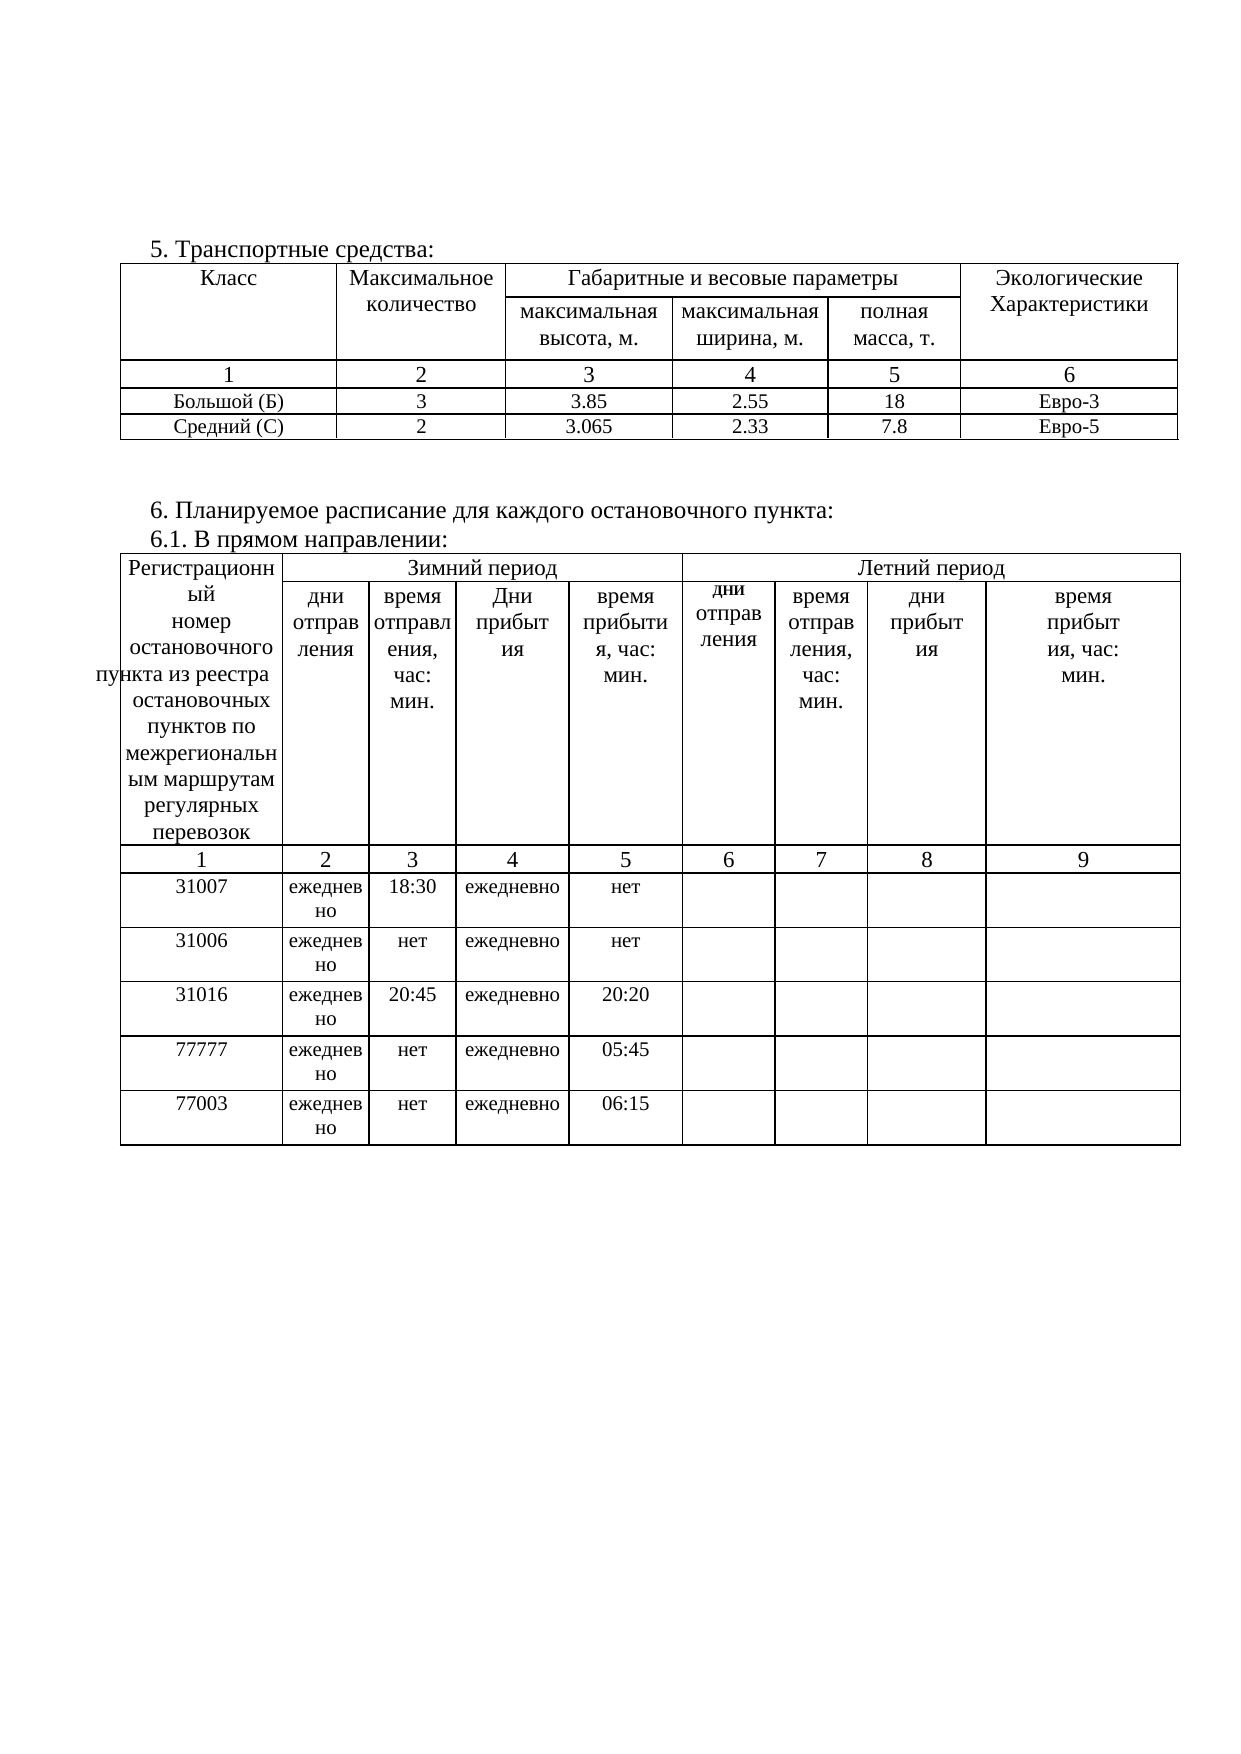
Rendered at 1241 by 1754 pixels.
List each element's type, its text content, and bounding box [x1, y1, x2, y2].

table_cell 8 [868, 846, 985, 872]
table_cell [987, 1091, 1180, 1144]
table_header Зимний период [283, 554, 682, 581]
table_cell 7 [776, 846, 867, 872]
table_cell 77003 [121, 1091, 282, 1144]
table_cell Большой (Б) [121, 389, 336, 413]
table_cell максимальная ширина, м. [673, 298, 827, 359]
table_cell 20:20 [570, 982, 682, 1035]
table_cell [776, 1037, 867, 1089]
table_cell 2.33 [673, 415, 827, 438]
table_cell [683, 928, 774, 981]
table_cell 3 [506, 361, 672, 387]
table_cell [987, 928, 1180, 981]
table_cell [987, 1037, 1180, 1089]
table_cell [776, 1091, 867, 1144]
table_cell ежедневно [457, 982, 568, 1035]
table_cell ежедневно [283, 982, 368, 1035]
text 5. Транспортные средства: [150, 234, 1090, 263]
table_cell 1 [121, 361, 336, 387]
table_cell 4 [673, 361, 827, 387]
table_cell [776, 874, 867, 926]
table_cell 06:15 [570, 1091, 682, 1144]
table_header Экологические Характеристики [961, 264, 1177, 359]
table_cell 3.065 [506, 415, 672, 438]
table_cell ежедневно [283, 1091, 368, 1144]
table_cell [868, 1091, 985, 1144]
table_cell 3 [370, 846, 455, 872]
table_header Максимальное количество [337, 264, 505, 359]
table_cell максимальная высота, м. [506, 298, 672, 359]
text 6.1. В прямом направлении: [150, 524, 1090, 553]
table_cell 05:45 [570, 1037, 682, 1089]
table_cell [776, 982, 867, 1035]
table_cell нет [570, 874, 682, 926]
table_cell нет [370, 928, 455, 981]
table_cell 31007 [121, 874, 282, 926]
table_header Габаритные и весовые параметры [506, 264, 960, 296]
table_cell [987, 982, 1180, 1035]
table_cell 9 [987, 846, 1180, 872]
table_cell 31006 [121, 928, 282, 981]
table_cell [868, 1037, 985, 1089]
table_cell [987, 874, 1180, 926]
table_cell 4 [457, 846, 568, 872]
table_cell Евро-3 [961, 389, 1177, 413]
table_cell 1 [121, 846, 282, 872]
table_cell 31016 [121, 982, 282, 1035]
table_cell время прибыт ия, час: мин. [987, 582, 1180, 844]
table_cell дни прибыт ия [868, 582, 985, 844]
table_header Класс [121, 264, 336, 359]
table_cell ежедневно [457, 1037, 568, 1089]
table_cell Средний (С) [121, 415, 336, 438]
table_cell ежедневно [283, 874, 368, 926]
table_header Летний период [683, 554, 1180, 581]
table_cell 5 [570, 846, 682, 872]
table_cell нет [370, 1091, 455, 1144]
table_cell [868, 982, 985, 1035]
table_cell время отправл ения, час: мин. [370, 582, 455, 844]
table_cell [683, 1037, 774, 1089]
table_cell 18 [829, 389, 960, 413]
table_cell ежедневно [457, 1091, 568, 1144]
table_cell время прибыти я, час: мин. [570, 582, 682, 844]
table_cell время отправ ления, час: мин. [776, 582, 867, 844]
table_cell 6 [683, 846, 774, 872]
table_cell нет [570, 928, 682, 981]
table_cell [868, 874, 985, 926]
table_cell ежедневно [283, 928, 368, 981]
table_cell Дни прибыт ия [457, 582, 568, 844]
table_cell 5 [829, 361, 960, 387]
table_header Регистрационный номер остановочного пункта из реестра остановочных пунктов по межрегиональным маршрутам регулярных перевозок [121, 554, 282, 844]
table_cell [683, 982, 774, 1035]
table_cell 2 [337, 415, 505, 438]
table_cell ежедневно [283, 1037, 368, 1089]
table_cell [776, 928, 867, 981]
table_cell полная масса, т. [829, 298, 960, 359]
table_cell Евро-5 [961, 415, 1177, 438]
table_cell 6 [961, 361, 1177, 387]
text 6. Планируемое расписание для каждого остановочного пункта: [150, 495, 1090, 524]
table_cell дни отправ ления [283, 582, 368, 844]
table_cell 2 [283, 846, 368, 872]
table_cell [683, 1091, 774, 1144]
table_cell 3.85 [506, 389, 672, 413]
table_cell [868, 928, 985, 981]
table_cell 7.8 [829, 415, 960, 438]
table_cell нет [370, 1037, 455, 1089]
table_cell [683, 874, 774, 926]
table_cell 2 [337, 361, 505, 387]
table_cell ежедневно [457, 874, 568, 926]
table_cell ДНИ отправ ления [683, 582, 774, 844]
table_cell 18:30 [370, 874, 455, 926]
table_cell 77777 [121, 1037, 282, 1089]
table_cell 2.55 [673, 389, 827, 413]
table_cell 20:45 [370, 982, 455, 1035]
table_cell ежедневно [457, 928, 568, 981]
table_cell 3 [337, 389, 505, 413]
